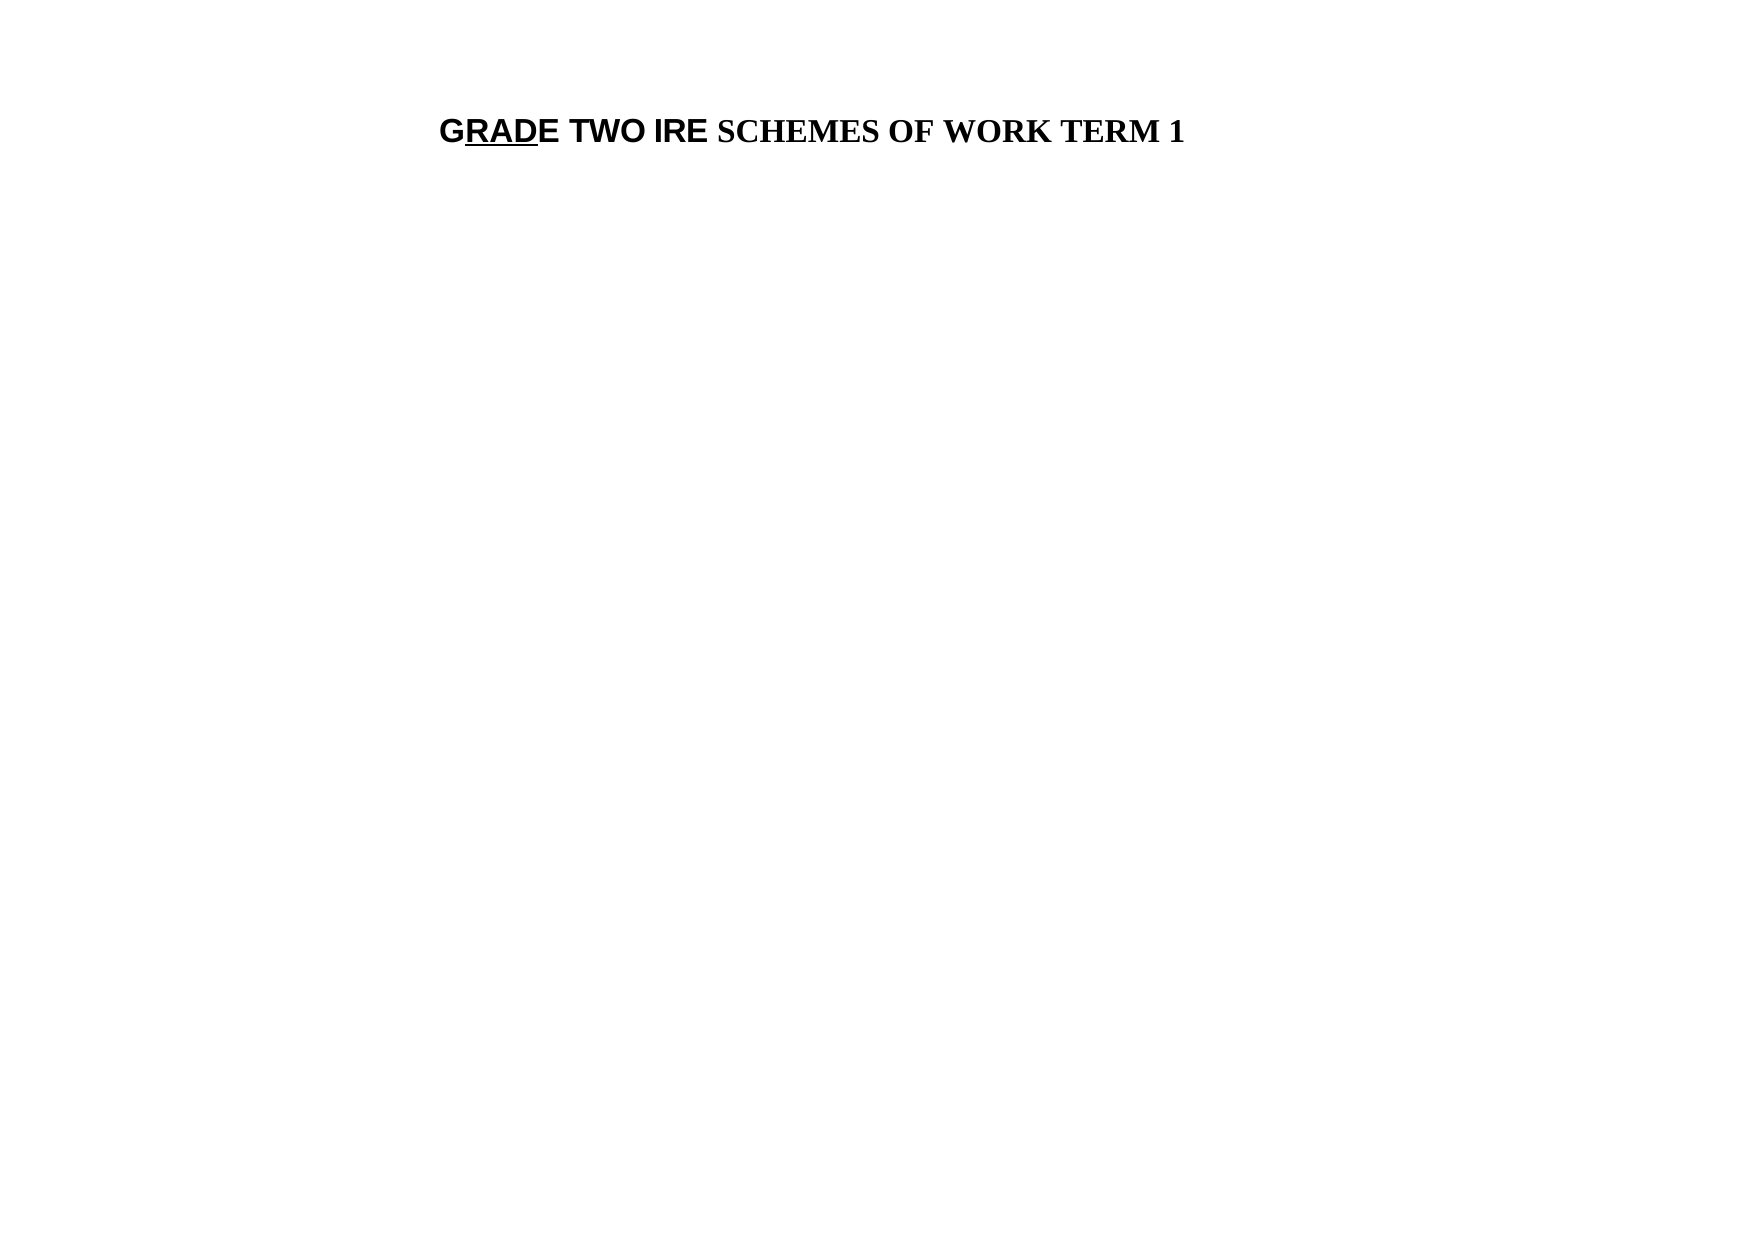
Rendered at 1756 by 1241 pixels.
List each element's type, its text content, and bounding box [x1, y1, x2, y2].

text GRADE TWO IRE SCHEMES OF WORK TERM 1 [116, 118, 1719, 148]
